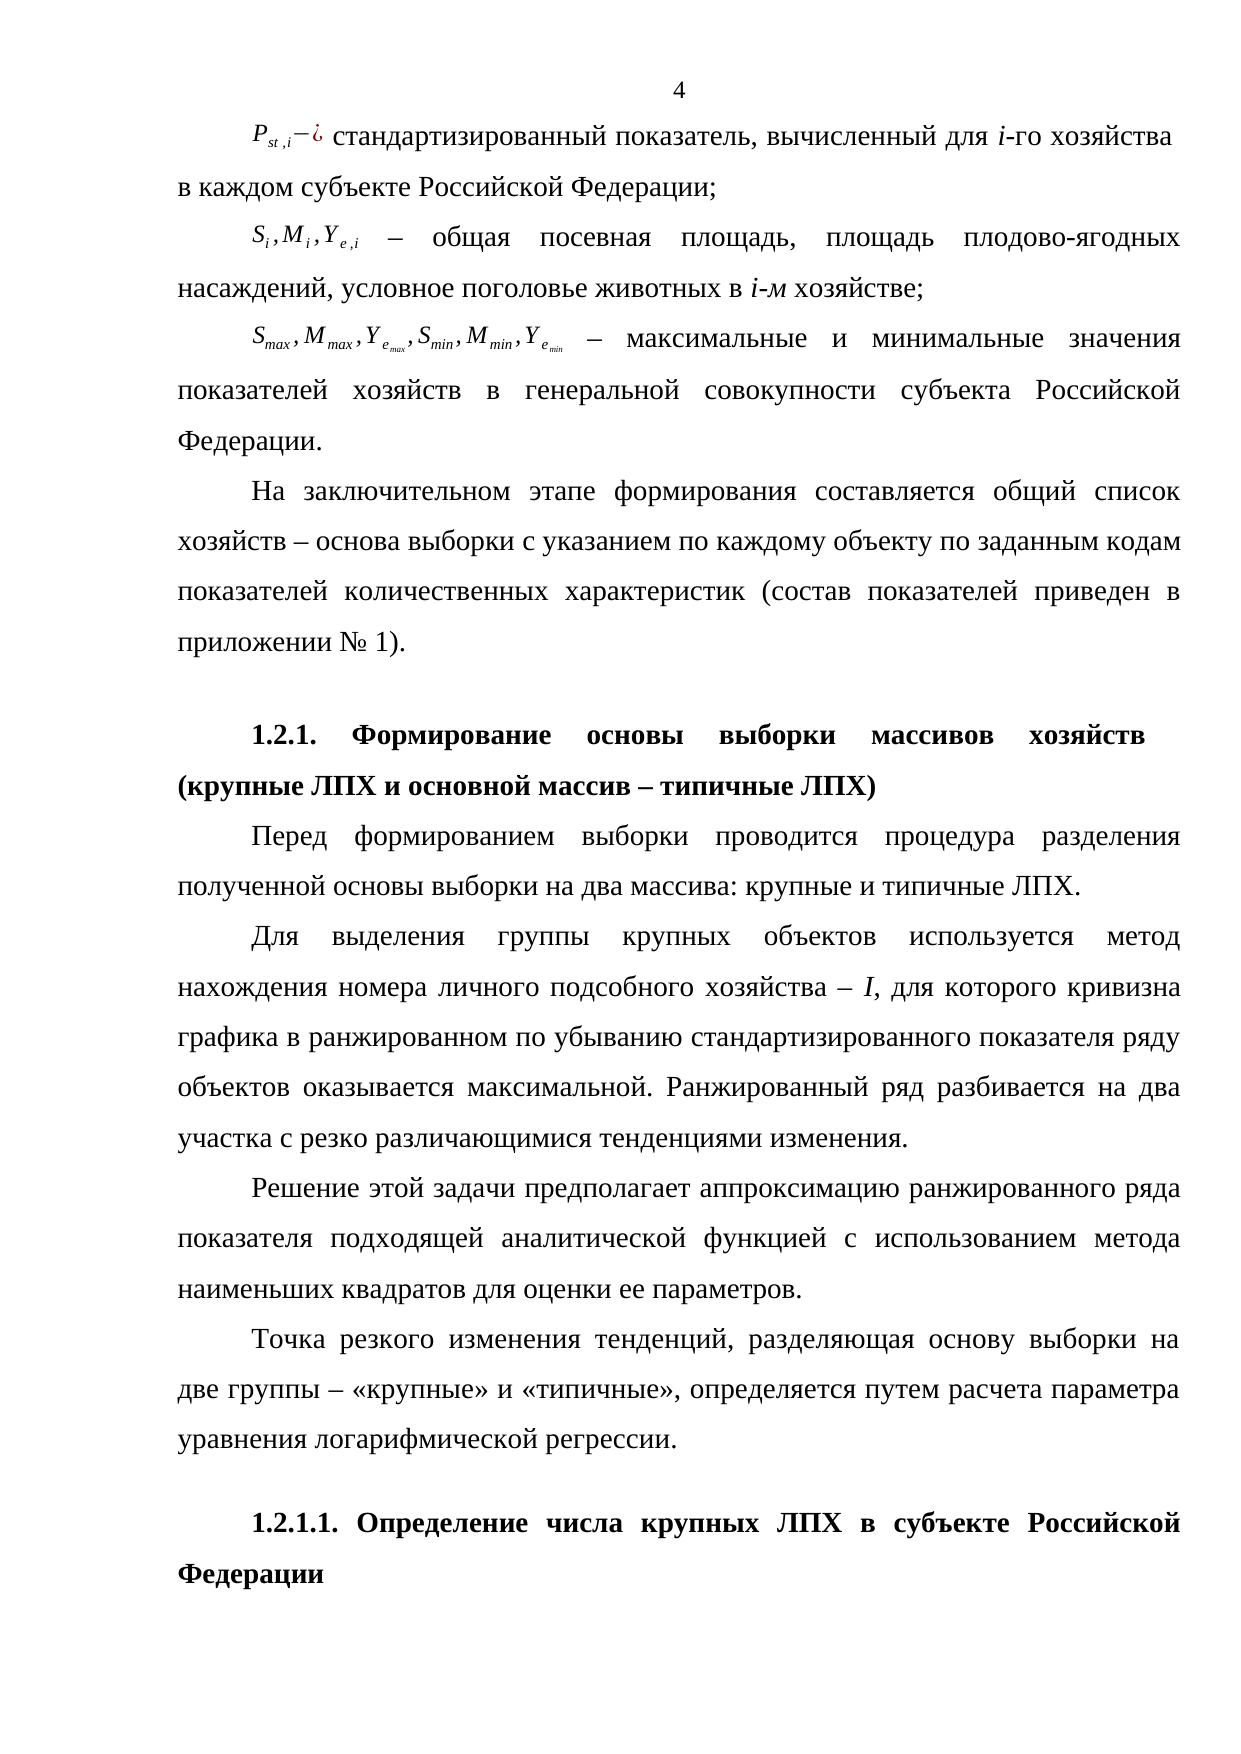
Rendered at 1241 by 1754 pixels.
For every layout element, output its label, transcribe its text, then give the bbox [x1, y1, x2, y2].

text 1.2.1. Формирование основы выборки массивов хозяйств (крупные ЛПХ и основной массив – типичные ЛПХ) [177, 717, 1181, 801]
text – общая посевная площадь, площадь плодово-ягодных насаждений, условное поголовье животных в i-м хозяйстве; [177, 219, 1181, 304]
text Точка резкого изменения тенденций, разделяющая основу выборки на две группы – «крупные» и «типичные», определяется путем расчета параметра уравнения логарифмической регрессии. [177, 1321, 1181, 1455]
text Для выделения группы крупных объектов используется метод нахождения номера личного подсобного хозяйства – I, для которого кривизна графика в ранжированном по убыванию стандартизированного показателя ряду объектов оказывается максимальной. Ранжированный ряд разбивается на два участка с резко различающимися тенденциями изменения. [177, 918, 1181, 1153]
text На заключительном этапе формирования составляется общий список хозяйств – основа выборки с указанием по каждому объекту по заданным кодам показателей количественных характеристик (состав показателей приведен в приложении № 1). [177, 473, 1181, 657]
text стандартизированный показатель, вычисленный для i-го хозяйства в каждом субъекте Российской Федерации; [177, 118, 1181, 202]
text – максимальные и минимальные значения показателей хозяйств в генеральной совокупности субъекта Российской Федерации. [177, 320, 1181, 456]
text Перед формированием выборки проводится процедура разделения полученной основы выборки на два массива: крупные и типичные ЛПХ. [177, 818, 1181, 902]
text Решение этой задачи предполагает аппроксимацию ранжированного ряда показателя подходящей аналитической функцией с использованием метода наименьших квадратов для оценки ее параметров. [177, 1170, 1181, 1304]
text 1.2.1.1. Определение числа крупных ЛПХ в субъекте Российской Федерации [177, 1506, 1181, 1589]
